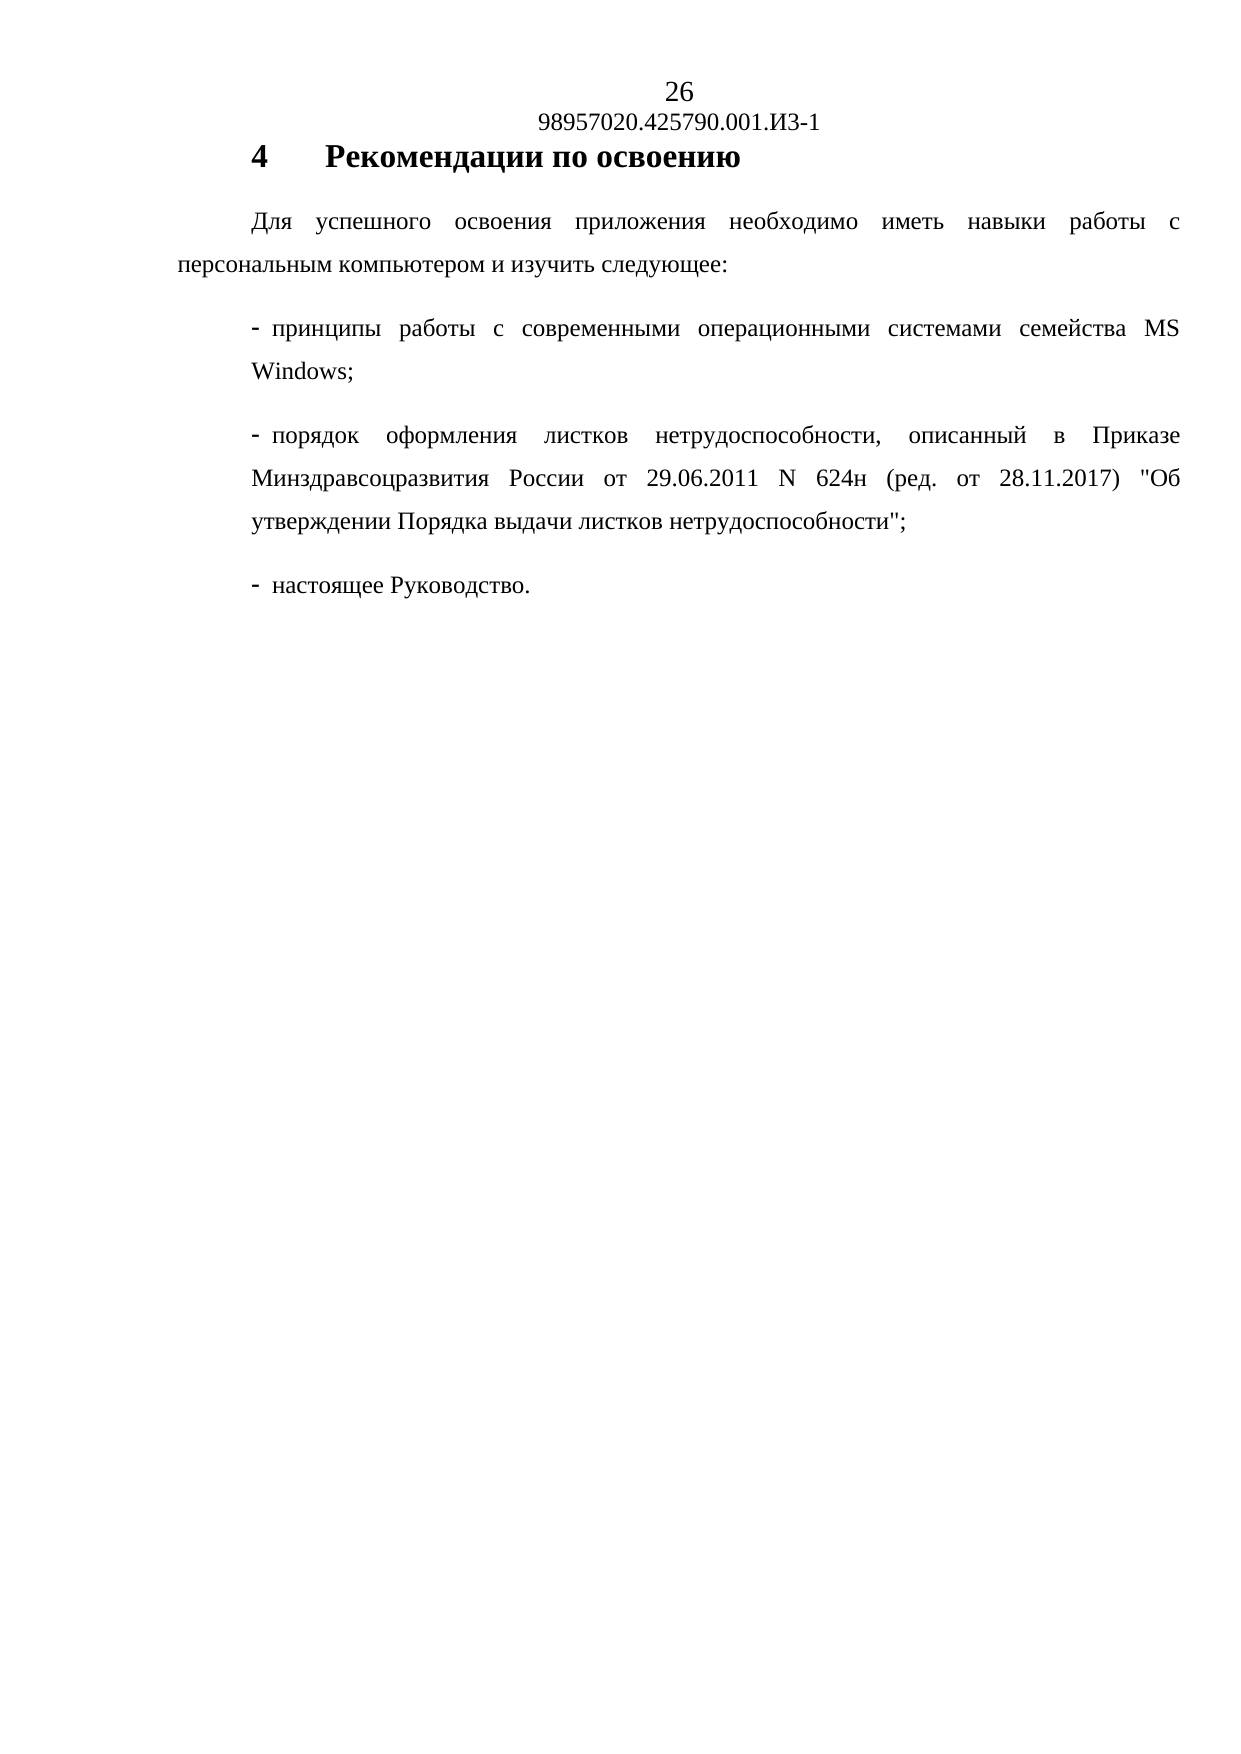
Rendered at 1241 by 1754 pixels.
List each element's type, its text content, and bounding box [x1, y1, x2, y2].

text Для успешного освоения приложения необходимо иметь навыки работы с персональным компьютером и изучить следующее: [177, 206, 1181, 278]
text принципы работы с современными операционными системами семейства MS Windows; [251, 313, 1181, 385]
text настоящее Руководство. [251, 570, 1181, 599]
text порядок оформления листков нетрудоспособности, описанный в Приказе Минздравсоцразвития России от 29.06.2011 N 624н (ред. от 28.11.2017) "Об утверждении Порядка выдачи листков нетрудоспособности"; [251, 420, 1181, 535]
text Рекомендации по освоению [251, 136, 1181, 174]
